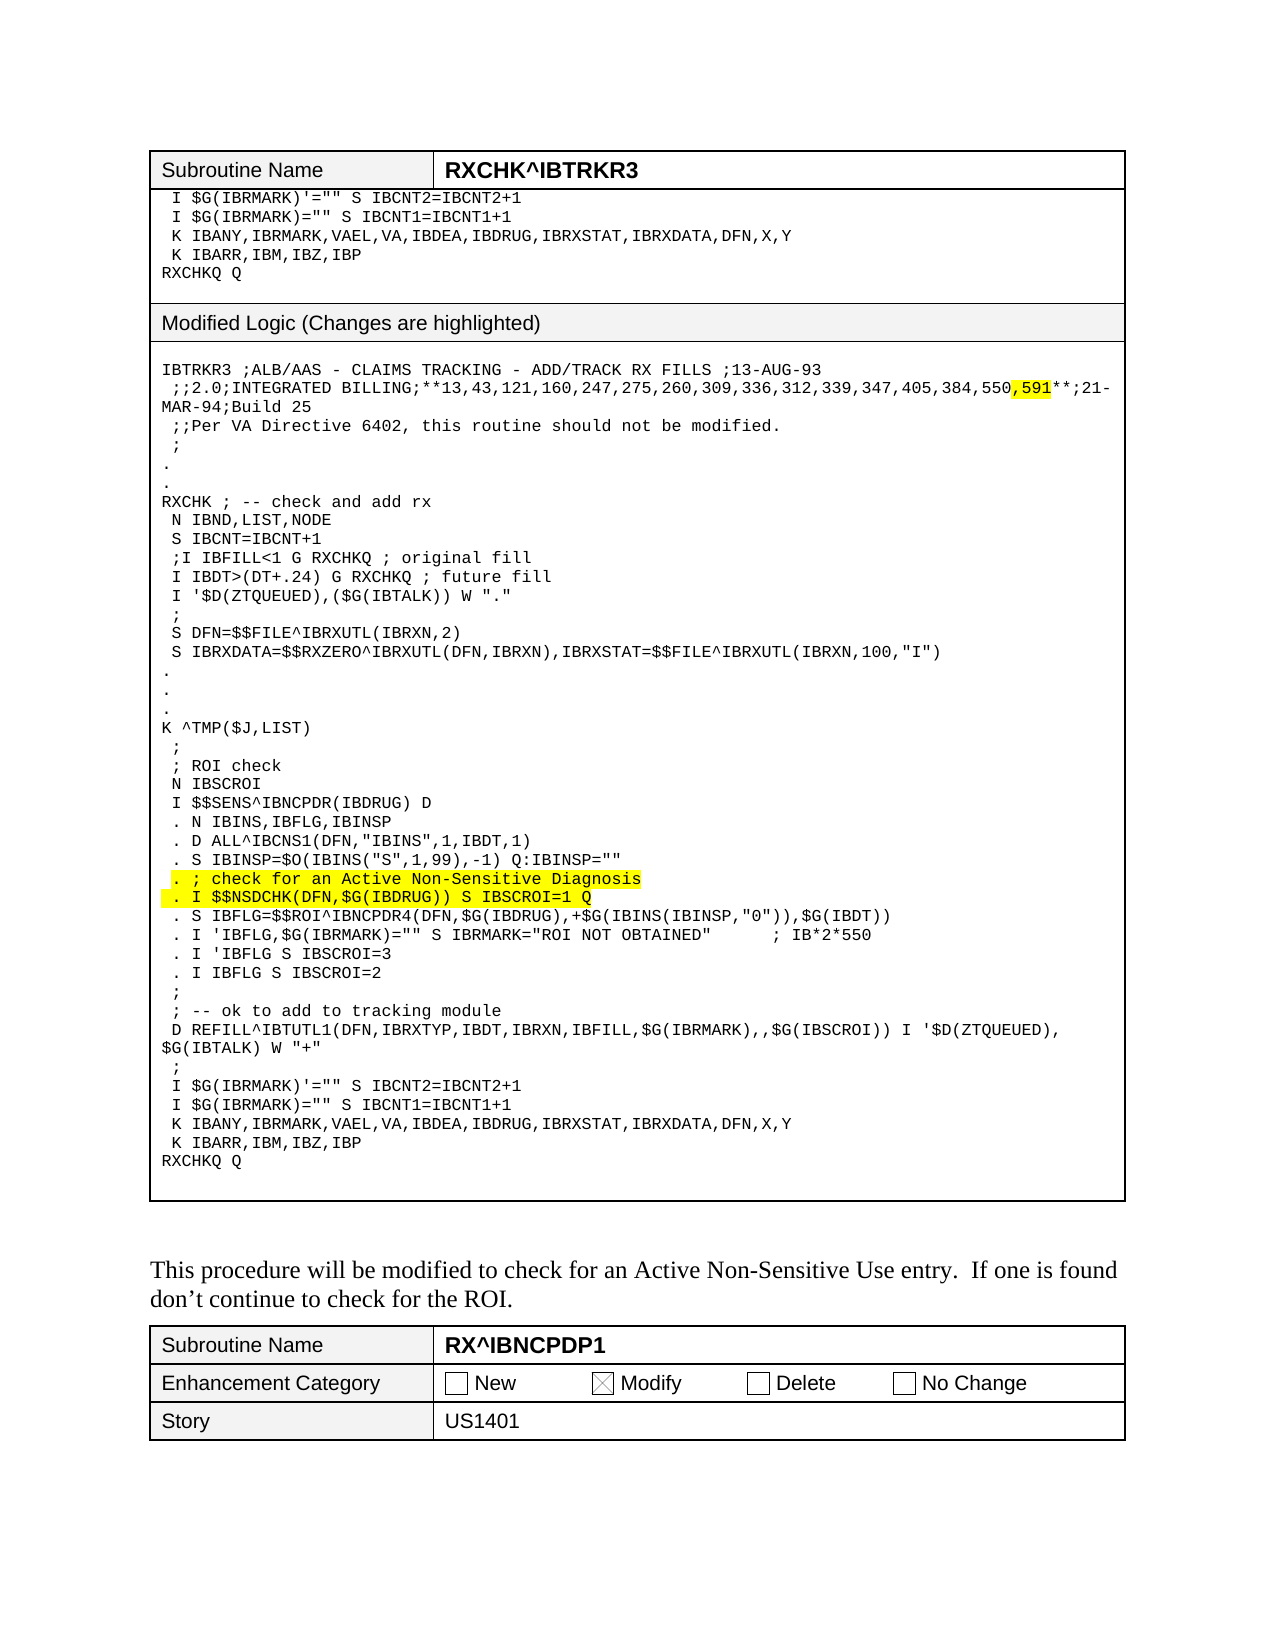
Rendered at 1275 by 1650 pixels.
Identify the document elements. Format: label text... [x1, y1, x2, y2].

table_header RXCHK^IBTRKR3 [434, 152, 1124, 188]
table_header RX^IBNCPDP1 [434, 1327, 1124, 1363]
table_cell Enhancement Category [151, 1365, 433, 1401]
table_cell IBTRKR3 ;ALB/AAS - CLAIMS TRACKING - ADD/TRACK RX FILLS ;13-AUG-93 ;;2.0;INTEGRATED BILLING;**13,43,121,160,247,275,260,309,336,312,339,347,405,384,550,591**;21-MAR-94;Build 25 ;;Per VA Directive 6402, this routine should not be modified. ; . . RXCHK ; -- check and add rx N IBND,LIST,NODE S IBCNT=IBCNT+1 ;I IBFILL<1 G RXCHKQ ; original fill I IBDT>(DT+.24) G RXCHKQ ; future fill I '$D(ZTQUEUED),($G(IBTALK)) W "." ; S DFN=$$FILE^IBRXUTL(IBRXN,2) S IBRXDATA=$$RXZERO^IBRXUTL(DFN,IBRXN),IBRXSTAT=$$FILE^IBRXUTL(IBRXN,100,"I") . . . K ^TMP($J,LIST) ; ; ROI check N IBSCROI I $$SENS^IBNCPDR(IBDRUG) D . N IBINS,IBFLG,IBINSP . D ALL^IBCNS1(DFN,"IBINS",1,IBDT,1) . S IBINSP=$O(IBINS("S",1,99),-1) Q:IBINSP="" . ; check for an Active Non-Sensitive Diagnosis . I $$NSDCHK(DFN,$G(IBDRUG)) S IBSCROI=1 Q . S IBFLG=$$ROI^IBNCPDR4(DFN,$G(IBDRUG),+$G(IBINS(IBINSP,"0")),$G(IBDT)) . I 'IBFLG,$G(IBRMARK)="" S IBRMARK="ROI NOT OBTAINED" ; IB*2*550 . I 'IBFLG S IBSCROI=3 . I IBFLG S IBSCROI=2 ; ; -- ok to add to tracking module D REFILL^IBTUTL1(DFN,IBRXTYP,IBDT,IBRXN,IBFILL,$G(IBRMARK),,$G(IBSCROI)) I '$D(ZTQUEUED),$G(IBTALK) W "+" ; I $G(IBRMARK)'="" S IBCNT2=IBCNT2+1 I $G(IBRMARK)="" S IBCNT1=IBCNT1+1 K IBANY,IBRMARK,VAEL,VA,IBDEA,IBDRUG,IBRXSTAT,IBRXDATA,DFN,X,Y K IBARR,IBM,IBZ,IBP RXCHKQ Q [151, 342, 1124, 1200]
table_header Subroutine Name [151, 1327, 433, 1363]
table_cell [151, 190, 1124, 303]
text This procedure will be modified to check for an Active Non-Sensitive Use entry. If one is found don’t continue to check for the ROI. [150, 1255, 1125, 1313]
table_cell Story [151, 1403, 433, 1439]
table_cell Modified Logic (Changes are highlighted) [151, 304, 1124, 341]
table_cell US1401 [434, 1403, 1124, 1439]
table_cell New [434, 1365, 579, 1401]
table_header Subroutine Name [151, 152, 433, 188]
table_cell Delete [735, 1365, 881, 1401]
table_cell Modify [579, 1365, 735, 1401]
table_cell No Change [881, 1365, 1124, 1401]
